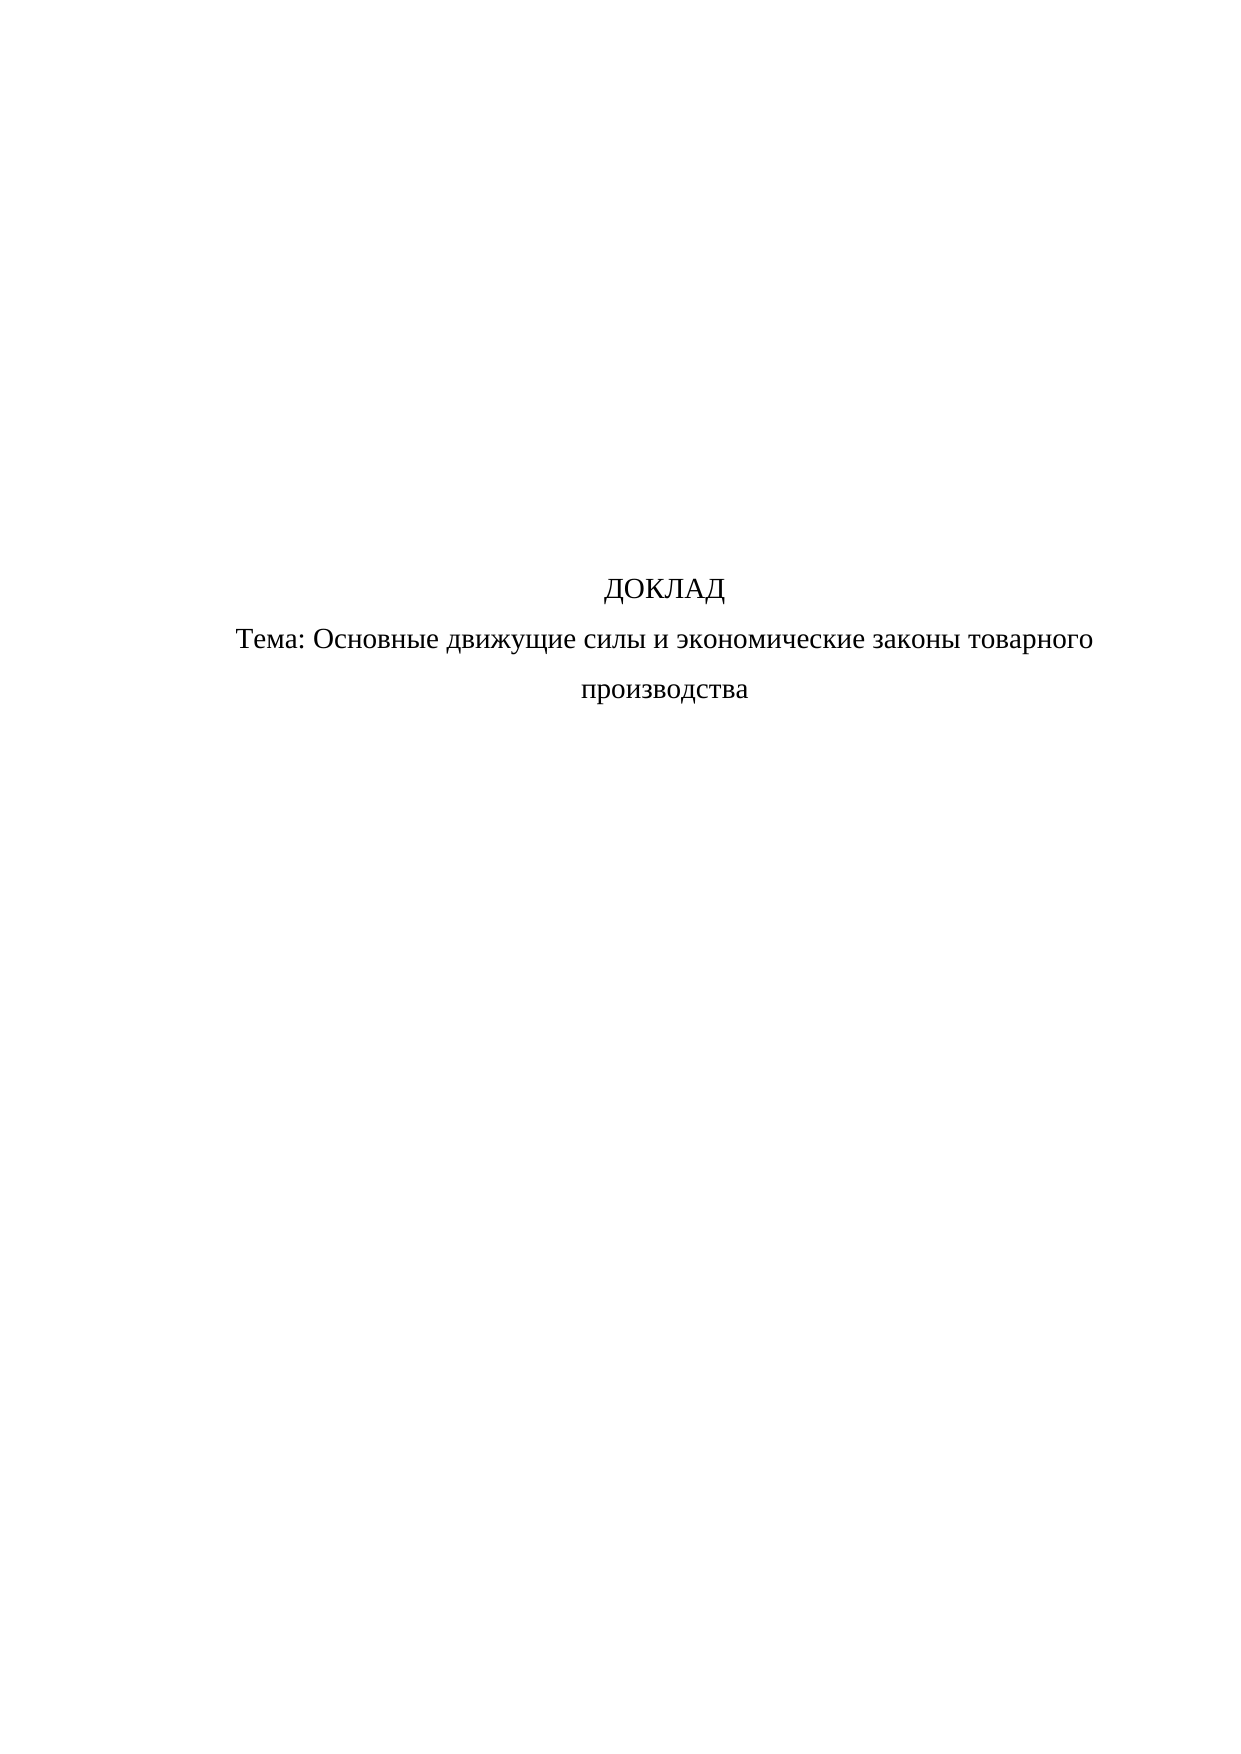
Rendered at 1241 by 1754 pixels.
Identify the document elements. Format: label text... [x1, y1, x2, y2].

text производства [177, 672, 1152, 705]
text ДОКЛАД [177, 571, 1152, 604]
text Тема: Основные движущие силы и экономические законы товарного [177, 621, 1152, 655]
